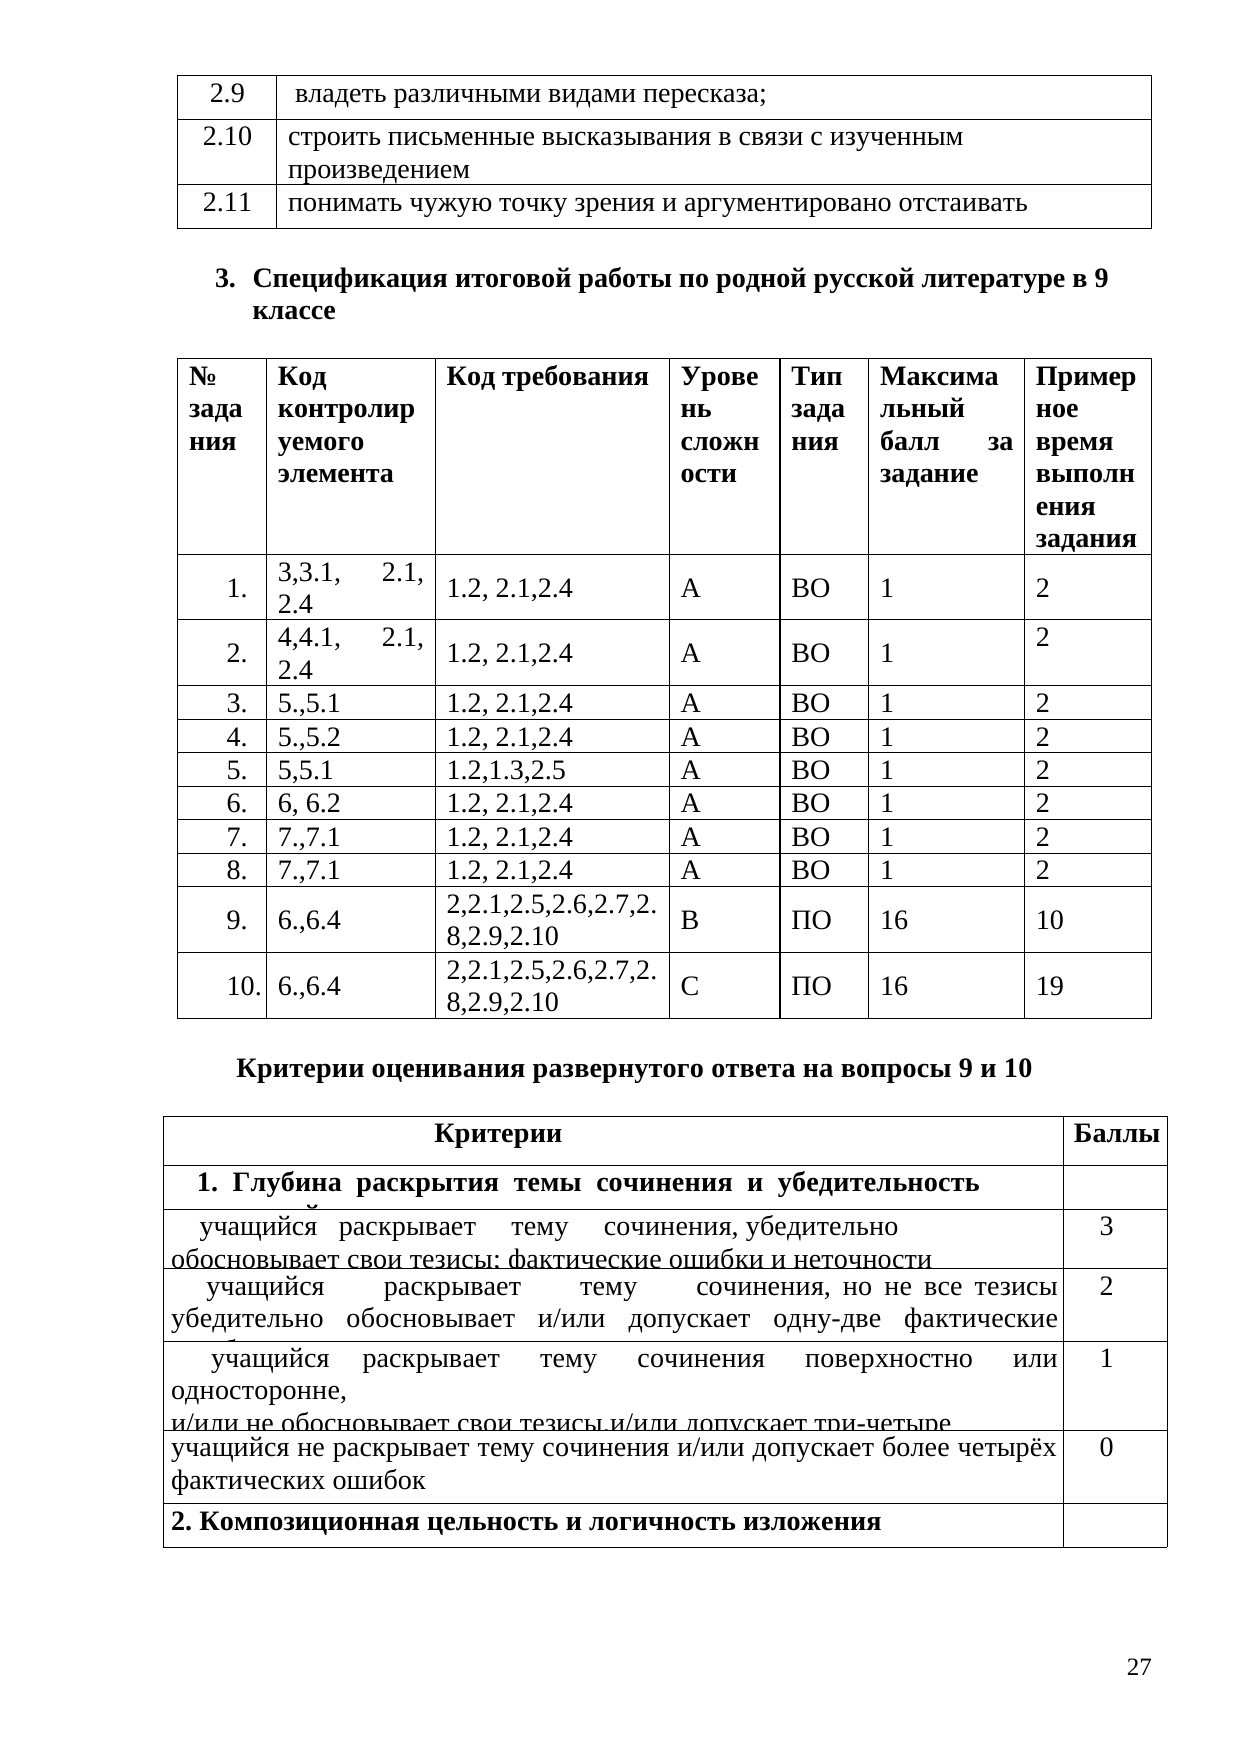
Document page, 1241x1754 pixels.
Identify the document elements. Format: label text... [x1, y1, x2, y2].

table_cell 5,5.1 [267, 753, 435, 786]
table_cell 2 [1025, 686, 1151, 719]
table_cell 7.,7.1 [267, 854, 435, 886]
table_cell 2 [1025, 854, 1151, 886]
table_cell 1.2, 2.1,2.4 [436, 820, 669, 852]
table_cell 2,2.1,2.5,2.6,2.7,2.8,2.9,2.10 [436, 887, 669, 952]
text Критерии оценивания развернутого ответа на вопросы 9 и 10 [207, 1051, 1062, 1083]
table_cell [178, 887, 266, 952]
table_cell А [670, 753, 779, 786]
table_cell 1 [869, 620, 1024, 685]
table_cell 16 [869, 953, 1024, 1017]
table_cell [178, 787, 266, 819]
table_cell 2.11 [178, 185, 276, 227]
table_cell 1. Глубина раскрытия темы сочинения и убедительность суждений [164, 1166, 1063, 1209]
table_header Код требования [436, 359, 669, 553]
table_header Уровень сложности [670, 359, 779, 553]
table_cell А [670, 854, 779, 886]
table_cell 2 [1025, 620, 1151, 685]
table_cell 1 [869, 555, 1024, 619]
table_cell [178, 555, 266, 619]
table_header Примерное время выполнения задания [1025, 359, 1151, 553]
table_cell 10 [1025, 887, 1151, 952]
table_cell ВО [781, 555, 868, 619]
table_cell 2 [1025, 720, 1151, 752]
table_header № задания [178, 359, 266, 553]
table_cell [178, 620, 266, 685]
table_cell ВО [781, 753, 868, 786]
table_cell 1 [1064, 1342, 1167, 1430]
table_cell А [670, 620, 779, 685]
table_cell А [670, 820, 779, 852]
table_cell 5.,5.2 [267, 720, 435, 752]
table_cell ВО [781, 854, 868, 886]
table_cell В [670, 887, 779, 952]
table_cell 2.9 [178, 76, 276, 118]
table_cell 2,2.1,2.5,2.6,2.7,2.8,2.9,2.10 [436, 953, 669, 1017]
table_cell 3 [1064, 1210, 1167, 1268]
table_cell [178, 753, 266, 786]
table_cell 6, 6.2 [267, 787, 435, 819]
table_cell А [670, 686, 779, 719]
table_cell ПО [781, 953, 868, 1017]
table_cell учащийся не раскрывает тему сочинения и/или допускает более четырёх фактических ошибок [164, 1431, 1063, 1503]
table_cell 2 [1025, 555, 1151, 619]
table_cell 1 [869, 686, 1024, 719]
table_cell 1.2,1.3,2.5 [436, 753, 669, 786]
table_cell ВО [781, 787, 868, 819]
table_cell 1.2, 2.1,2.4 [436, 720, 669, 752]
table_cell 16 [869, 887, 1024, 952]
table_cell 4,4.1, 2.1, 2.4 [267, 620, 435, 685]
table_cell ВО [781, 720, 868, 752]
table_cell ПО [781, 887, 868, 952]
table_cell [178, 854, 266, 886]
table_cell 1 [869, 787, 1024, 819]
table_cell ВО [781, 620, 868, 685]
table_header Критерии [164, 1117, 1063, 1165]
table_cell ВО [781, 686, 868, 719]
table_cell владеть различными видами пересказа; [277, 76, 1151, 118]
table_cell 1 [869, 820, 1024, 852]
table_cell 1 [869, 854, 1024, 886]
table_header Максимальный балл за задание [869, 359, 1024, 553]
table_cell 5.,5.1 [267, 686, 435, 719]
table_cell 1.2, 2.1,2.4 [436, 686, 669, 719]
table_cell [178, 953, 266, 1017]
table_cell 2 [1025, 787, 1151, 819]
table_cell 2 [1025, 820, 1151, 852]
table_cell А [670, 720, 779, 752]
table_cell 7.,7.1 [267, 820, 435, 852]
table_cell 1 [869, 753, 1024, 786]
table_cell [178, 820, 266, 852]
table_cell [178, 720, 266, 752]
table_header Код контролируемого элемента [267, 359, 435, 553]
table_header Баллы [1064, 1117, 1167, 1165]
table_cell 6.,6.4 [267, 953, 435, 1017]
table_cell А [670, 555, 779, 619]
table_cell [1064, 1504, 1167, 1547]
table_cell понимать чужую точку зрения и аргументировано отстаивать [277, 185, 1151, 227]
table_cell 1.2, 2.1,2.4 [436, 787, 669, 819]
table_cell учащийся раскрывает тему сочинения поверхностно или односторонне, и/или не обосновывает свои тезисы,и/или допускает три-четыре фактические ошибки [164, 1342, 1063, 1430]
table_cell 1 [869, 720, 1024, 752]
table_cell 0 [1064, 1431, 1167, 1503]
table_header Тип задания [781, 359, 868, 553]
table_cell А [670, 787, 779, 819]
table_cell учащийся раскрывает тему сочинения, убедительно обосновывает свои тезисы; фактические ошибки и неточности отсутствуют [164, 1210, 1063, 1268]
list Спецификация итоговой работы по родной русской литературе в 9 классе [215, 261, 1154, 326]
table_cell 2.10 [178, 120, 276, 184]
table_cell С [670, 953, 779, 1017]
table_cell 1.2, 2.1,2.4 [436, 620, 669, 685]
table_cell 3,3.1, 2.1, 2.4 [267, 555, 435, 619]
table_cell [178, 686, 266, 719]
table_cell 1.2, 2.1,2.4 [436, 854, 669, 886]
table_cell учащийся раскрывает тему сочинения, но не все тезисы убедительно обосновывает и/или допускает одну-две фактические ошибки [164, 1269, 1063, 1341]
table_cell 19 [1025, 953, 1151, 1017]
table_cell 1.2, 2.1,2.4 [436, 555, 669, 619]
table_cell 2 [1025, 753, 1151, 786]
table_cell ВО [781, 820, 868, 852]
table_cell 2 [1064, 1269, 1167, 1341]
table_cell 6.,6.4 [267, 887, 435, 952]
table_cell [1064, 1166, 1167, 1209]
table_cell строить письменные высказывания в связи с изученным произведением [277, 120, 1151, 184]
table_cell 2. Композиционная цельность и логичность изложения [164, 1504, 1063, 1547]
